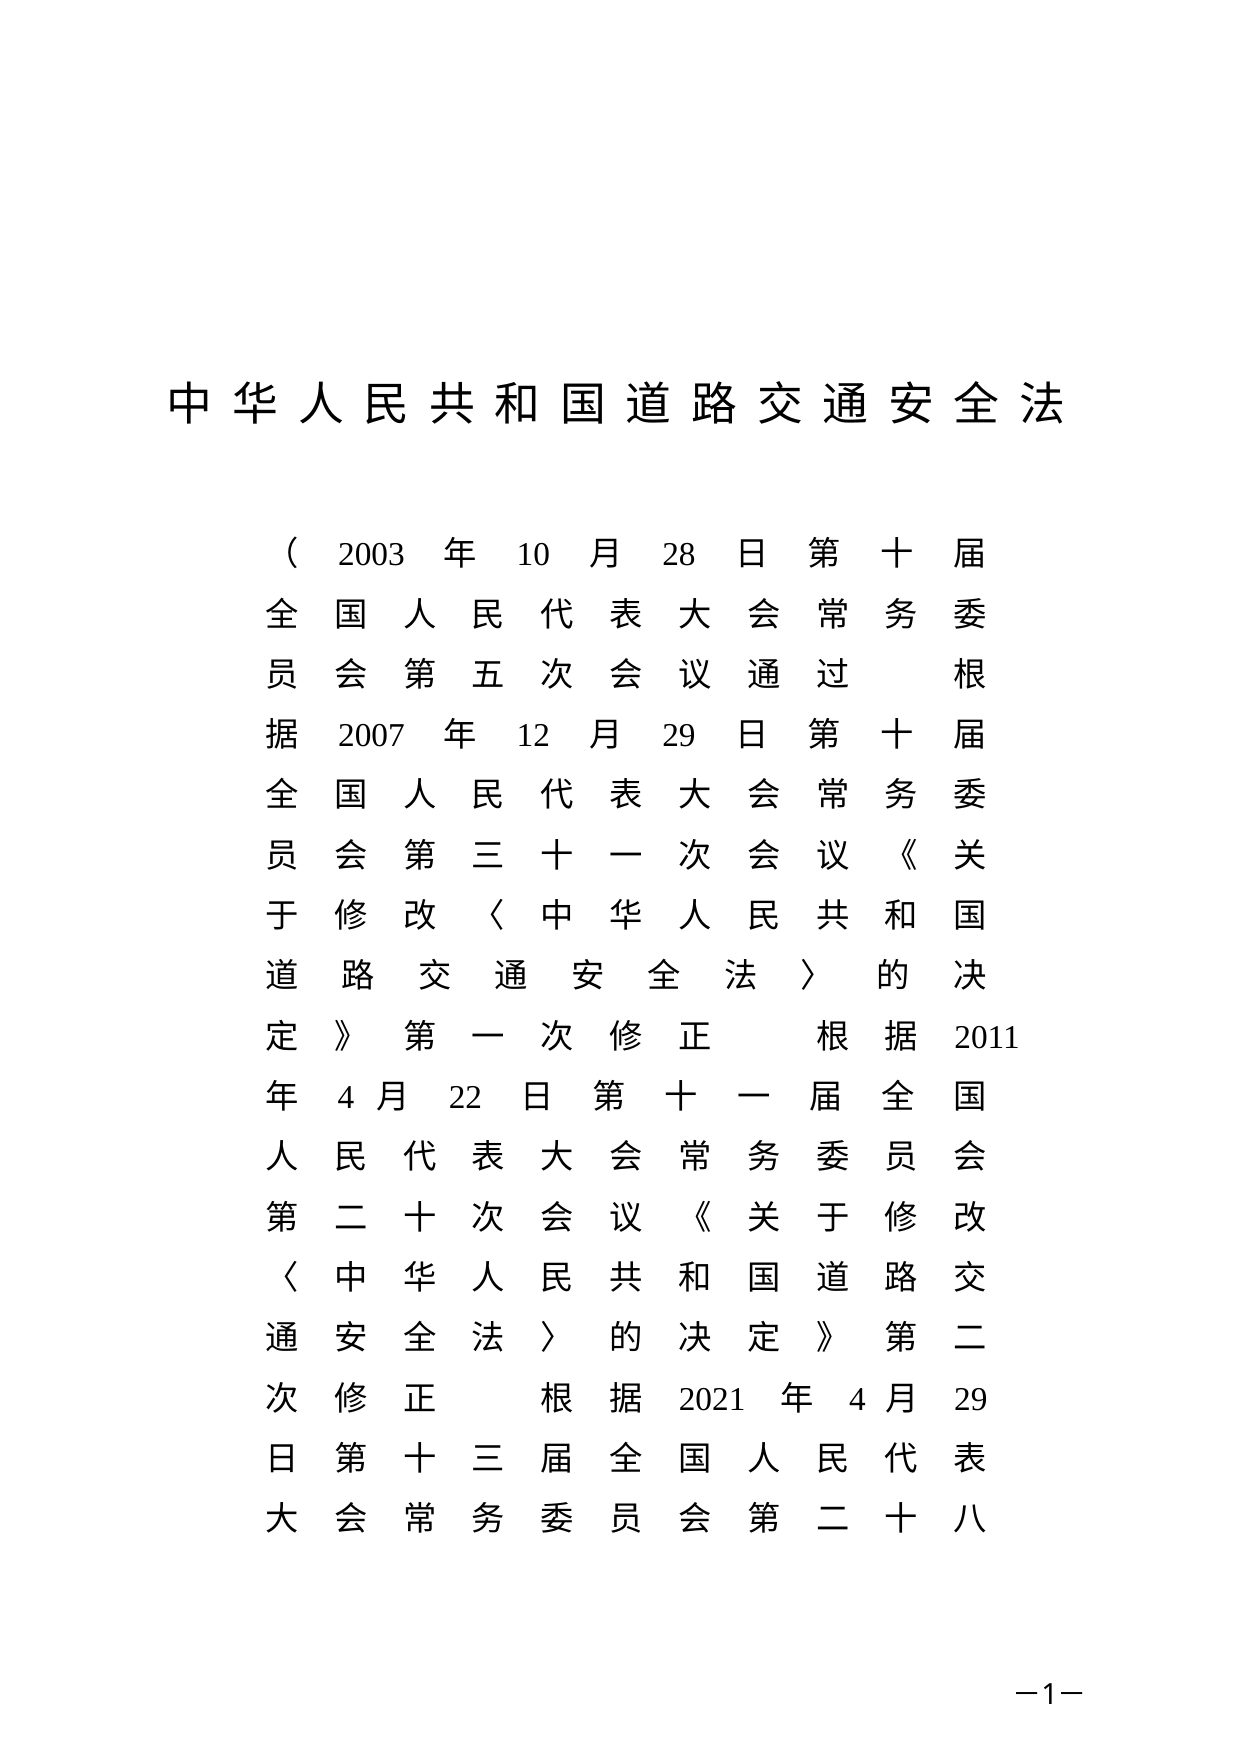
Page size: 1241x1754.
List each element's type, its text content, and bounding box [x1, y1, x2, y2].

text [232, 521, 1019, 1546]
text 中华人民共和国道路交通安全法 [167, 340, 1085, 461]
